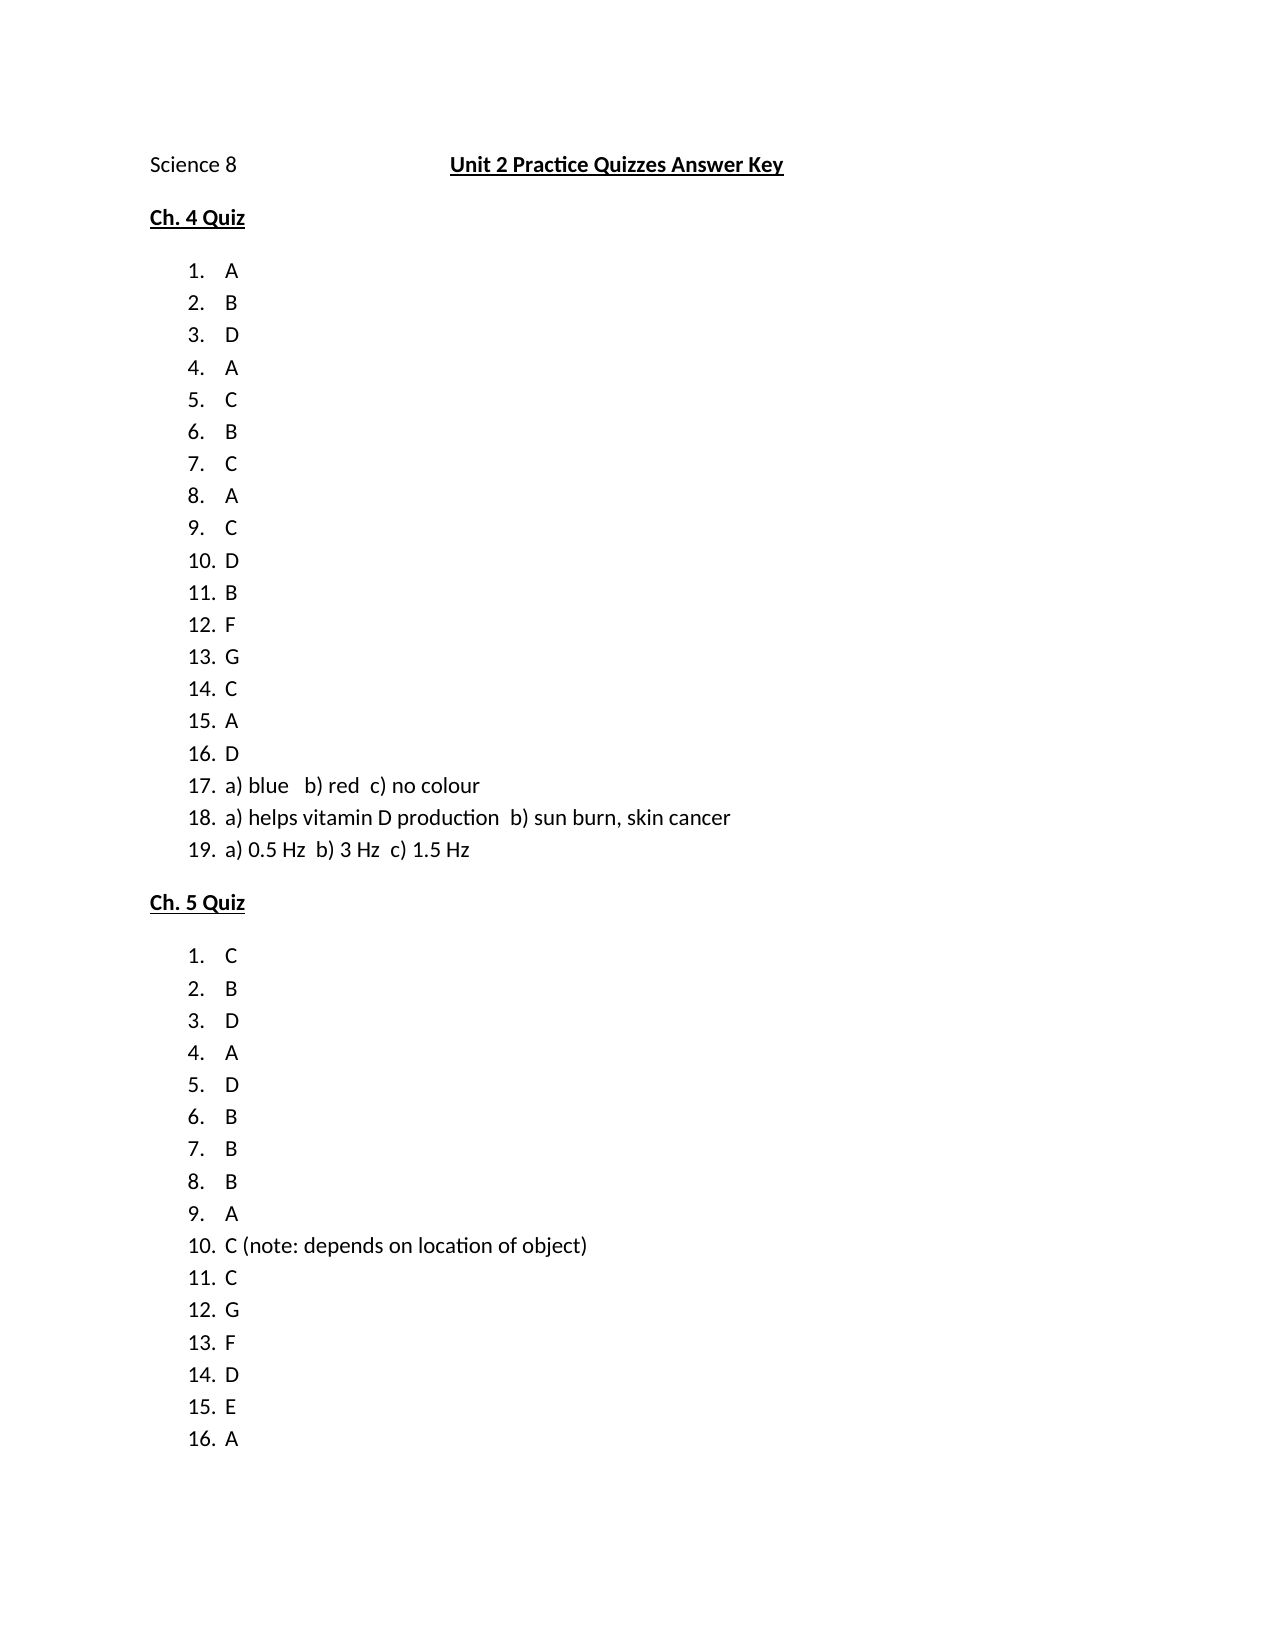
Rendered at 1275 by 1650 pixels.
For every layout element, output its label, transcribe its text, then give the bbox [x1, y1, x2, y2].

list a) blue b) red c) no colour [187, 771, 1125, 799]
list C [187, 385, 1125, 413]
list C (note: depends on location of object) [187, 1231, 1125, 1259]
list D [187, 1070, 1125, 1098]
list G [187, 642, 1125, 670]
list a) 0.5 Hz b) 3 Hz c) 1.5 Hz [187, 835, 1125, 863]
list D [187, 320, 1125, 348]
list A [187, 353, 1125, 381]
text Ch. 4 Quiz [150, 203, 1125, 231]
list C [187, 449, 1125, 477]
list A [187, 481, 1125, 509]
list B [187, 417, 1125, 445]
list A [187, 1038, 1125, 1066]
list F [187, 1328, 1125, 1356]
text Ch. 5 Quiz [150, 888, 1125, 916]
list a) helps vitamin D production b) sun burn, skin cancer [187, 803, 1125, 831]
list A [187, 707, 1125, 735]
list B [187, 288, 1125, 316]
list A [187, 1199, 1125, 1227]
list C [187, 674, 1125, 702]
list D [187, 1006, 1125, 1034]
list C [187, 941, 1125, 969]
list F [187, 610, 1125, 638]
list D [187, 546, 1125, 574]
list A [187, 1424, 1125, 1452]
list B [187, 1167, 1125, 1195]
list G [187, 1296, 1125, 1323]
list C [187, 1263, 1125, 1291]
list B [187, 974, 1125, 1002]
list E [187, 1392, 1125, 1420]
list B [187, 1102, 1125, 1130]
list B [187, 578, 1125, 606]
list B [187, 1134, 1125, 1163]
list D [187, 1360, 1125, 1388]
list C [187, 513, 1125, 542]
list A [187, 256, 1125, 284]
text Science 8 Unit 2 Practice Quizzes Answer Key [150, 150, 1125, 178]
list D [187, 739, 1125, 767]
